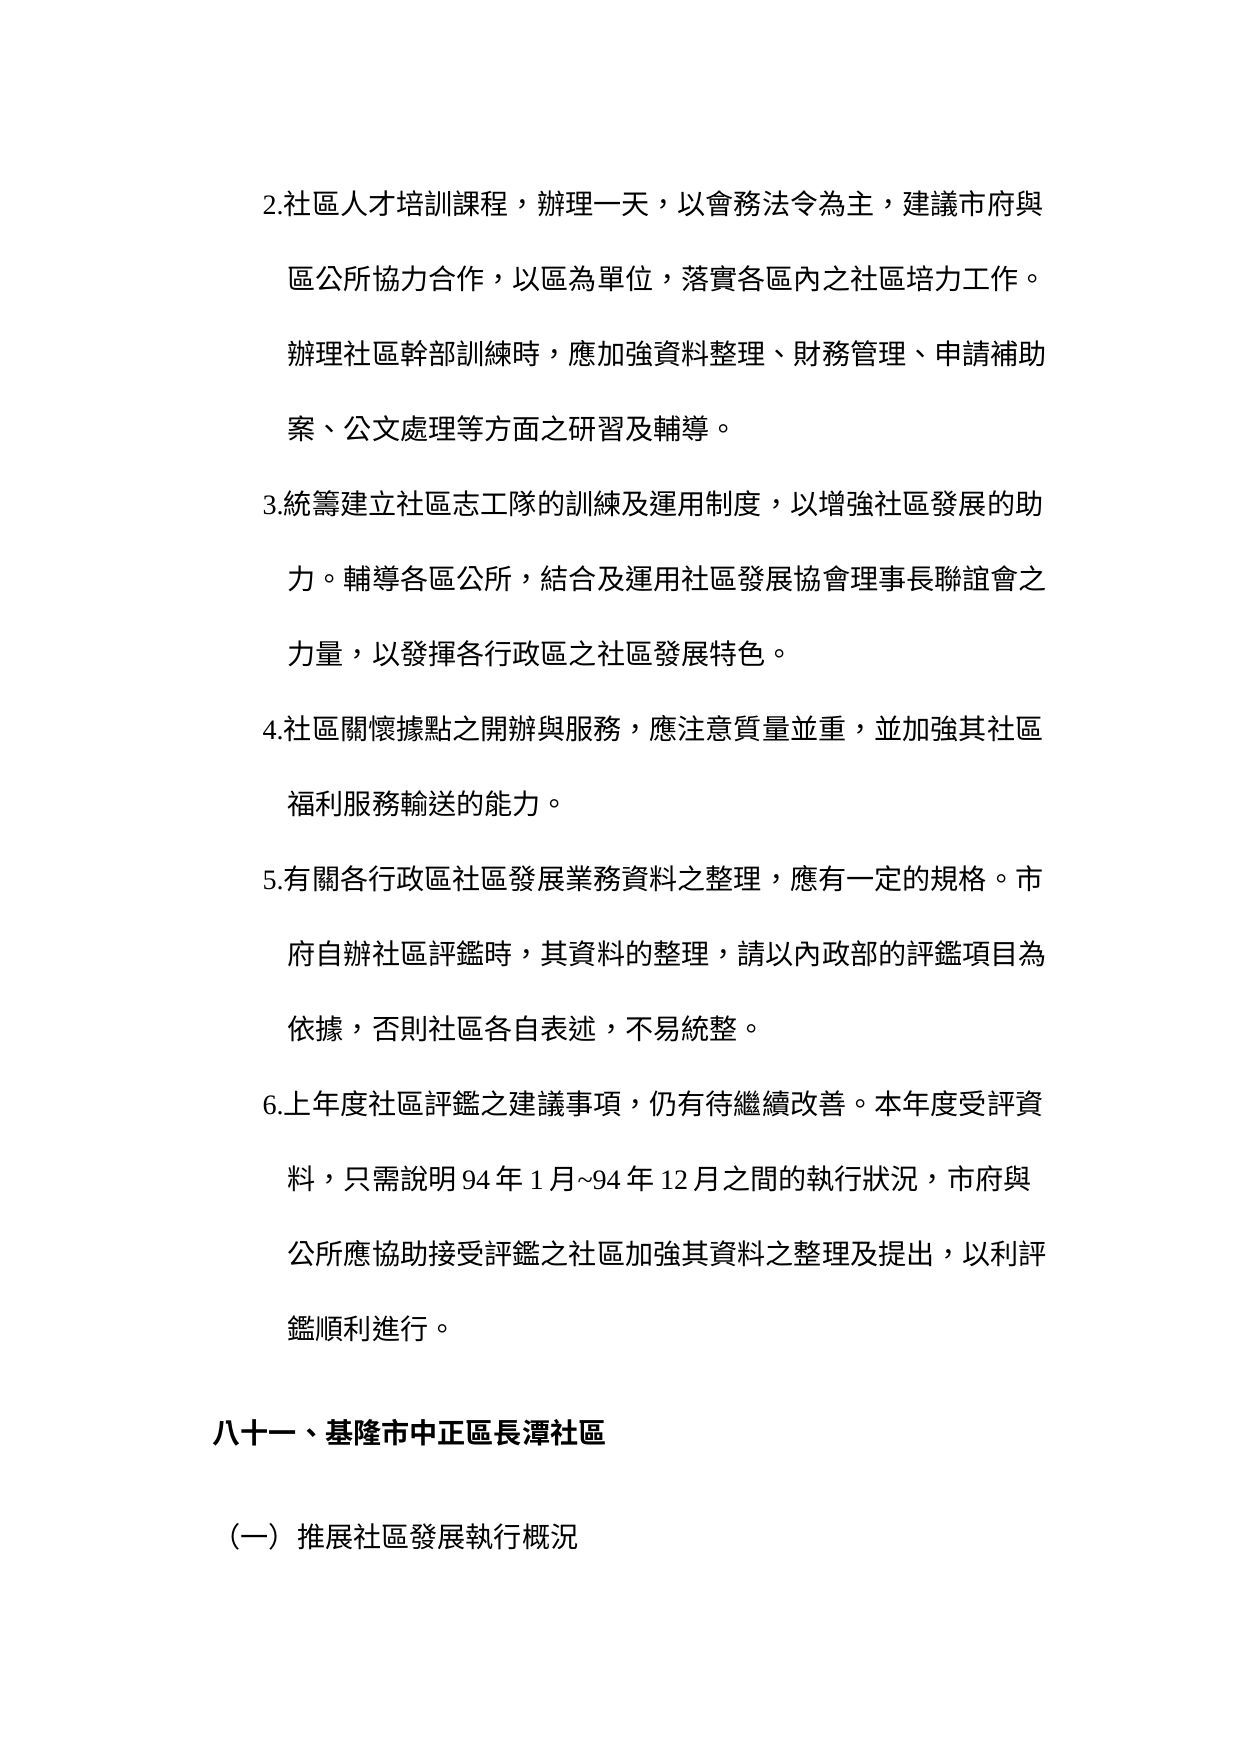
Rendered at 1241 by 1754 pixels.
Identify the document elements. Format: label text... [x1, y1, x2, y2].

text 八十一、基隆市中正區長潭社區 [187, 1394, 978, 1469]
text 4.社區關懷據點之開辦與服務，應注意質量並重，並加強其社區福利服務輸送的能力。 [262, 689, 1057, 839]
text 2.社區人才培訓課程，辦理一天，以會務法令為主，建議市府與區公所協力合作，以區為單位，落實各區內之社區培力工作。辦理社區幹部訓練時，應加強資料整理、財務管理、申請補助案、公文處理等方面之研習及輔導。 [262, 164, 1057, 464]
text （一）推展社區發展執行概況 [187, 1498, 978, 1573]
text 5.有關各行政區社區發展業務資料之整理，應有一定的規格。市府自辦社區評鑑時，其資料的整理，請以內政部的評鑑項目為依據，否則社區各自表述，不易統整。 [262, 839, 1057, 1064]
text 6.上年度社區評鑑之建議事項，仍有待繼續改善。本年度受評資料，只需說明94年1月~94年12月之間的執行狀況，市府與公所應協助接受評鑑之社區加強其資料之整理及提出，以利評鑑順利進行。 [262, 1064, 1057, 1364]
text 3.統籌建立社區志工隊的訓練及運用制度，以增強社區發展的助力。輔導各區公所，結合及運用社區發展協會理事長聯誼會之力量，以發揮各行政區之社區發展特色。 [262, 464, 1057, 689]
